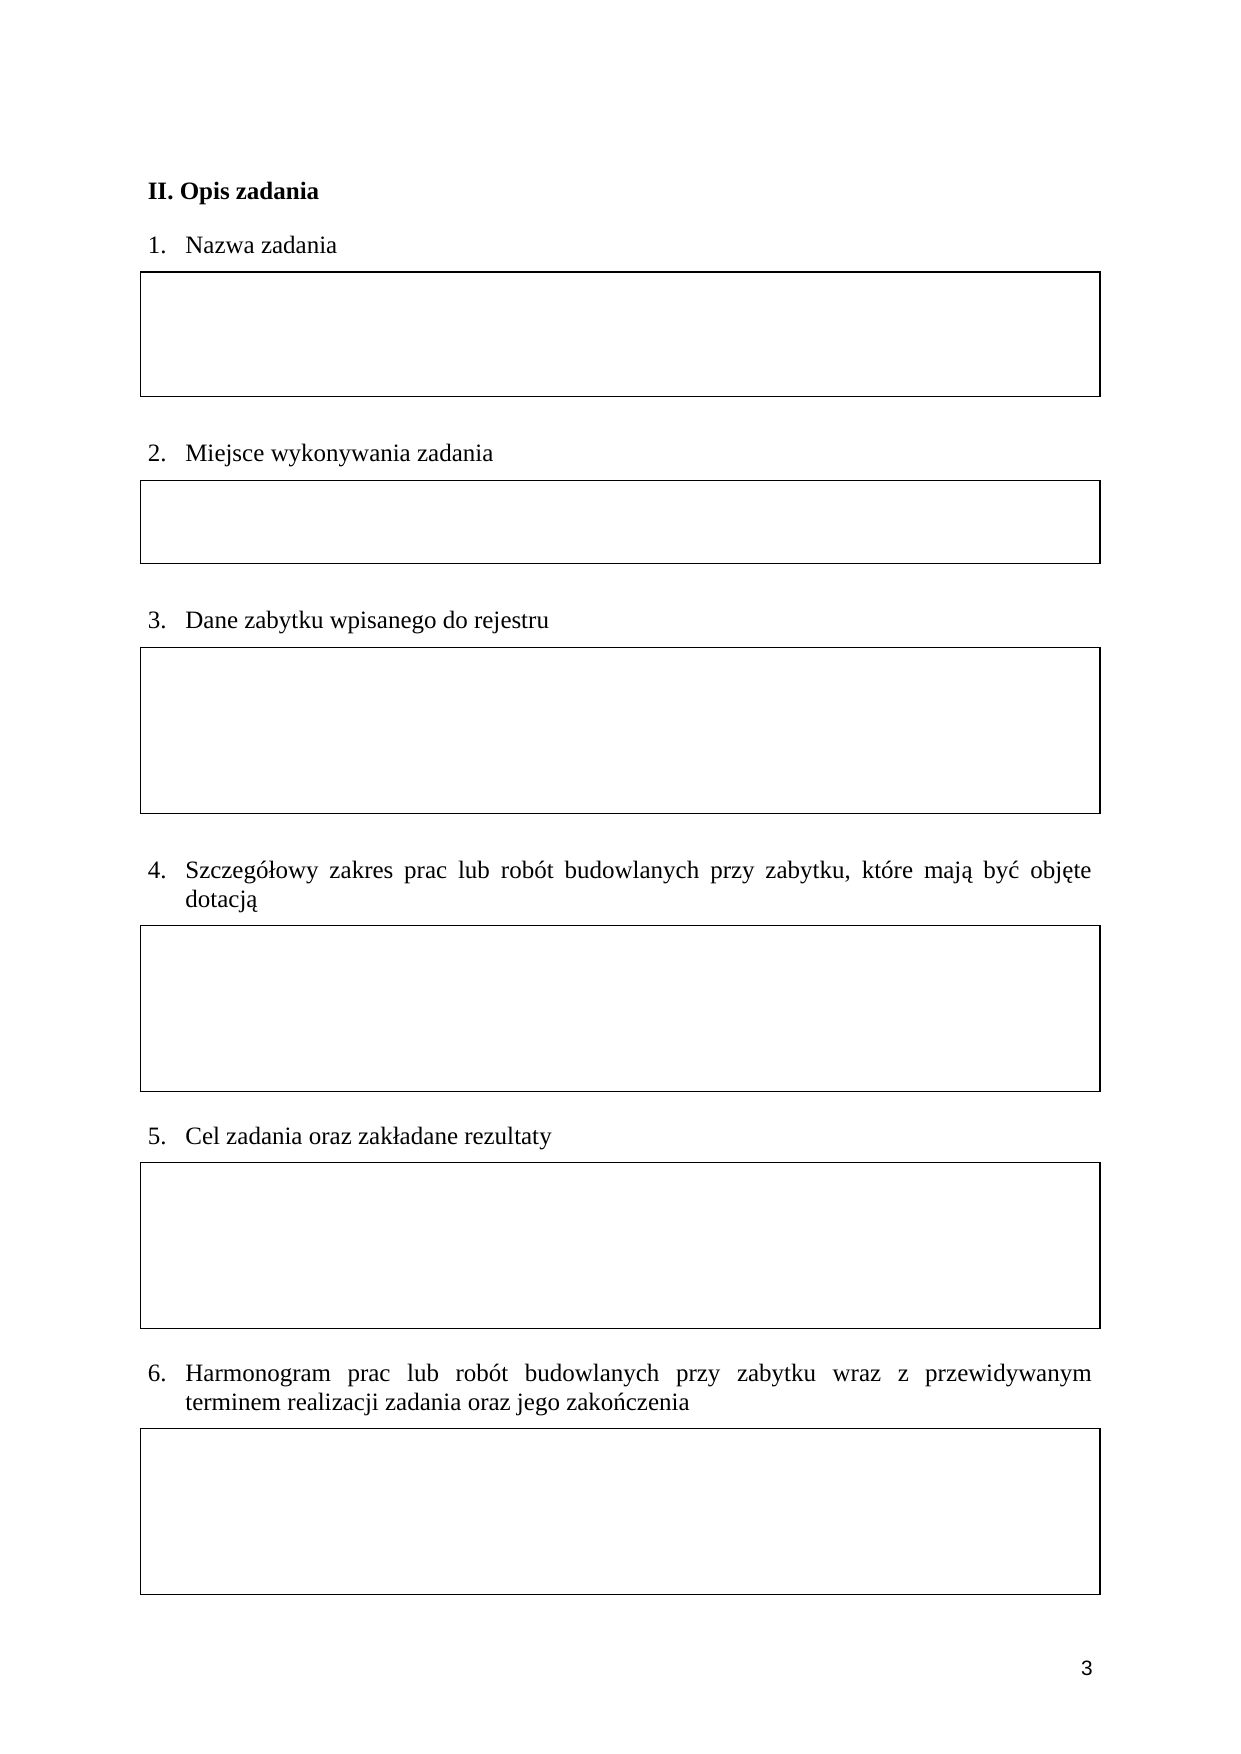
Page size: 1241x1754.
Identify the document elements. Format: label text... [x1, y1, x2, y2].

list Dane zabytku wpisanego do rejestru [148, 606, 1092, 634]
list Nazwa zadania [148, 230, 1092, 259]
table_header [141, 1429, 1099, 1594]
list Harmonogram prac lub robót budowlanych przy zabytku wraz z przewidywanym terminem realizacji zadania oraz jego zakończenia [148, 1358, 1092, 1416]
list Szczegółowy zakres prac lub robót budowlanych przy zabytku, które mają być objęte dotacją [148, 855, 1092, 913]
table_header [141, 648, 1099, 813]
table_header [141, 481, 1099, 563]
table_header [141, 926, 1099, 1091]
table_header [141, 1163, 1099, 1328]
table_header [141, 273, 1099, 396]
list Miejsce wykonywania zadania [148, 438, 1092, 467]
list Cel zadania oraz zakładane rezultaty [148, 1121, 1092, 1150]
subtitle II. Opis zadania [148, 176, 1092, 205]
